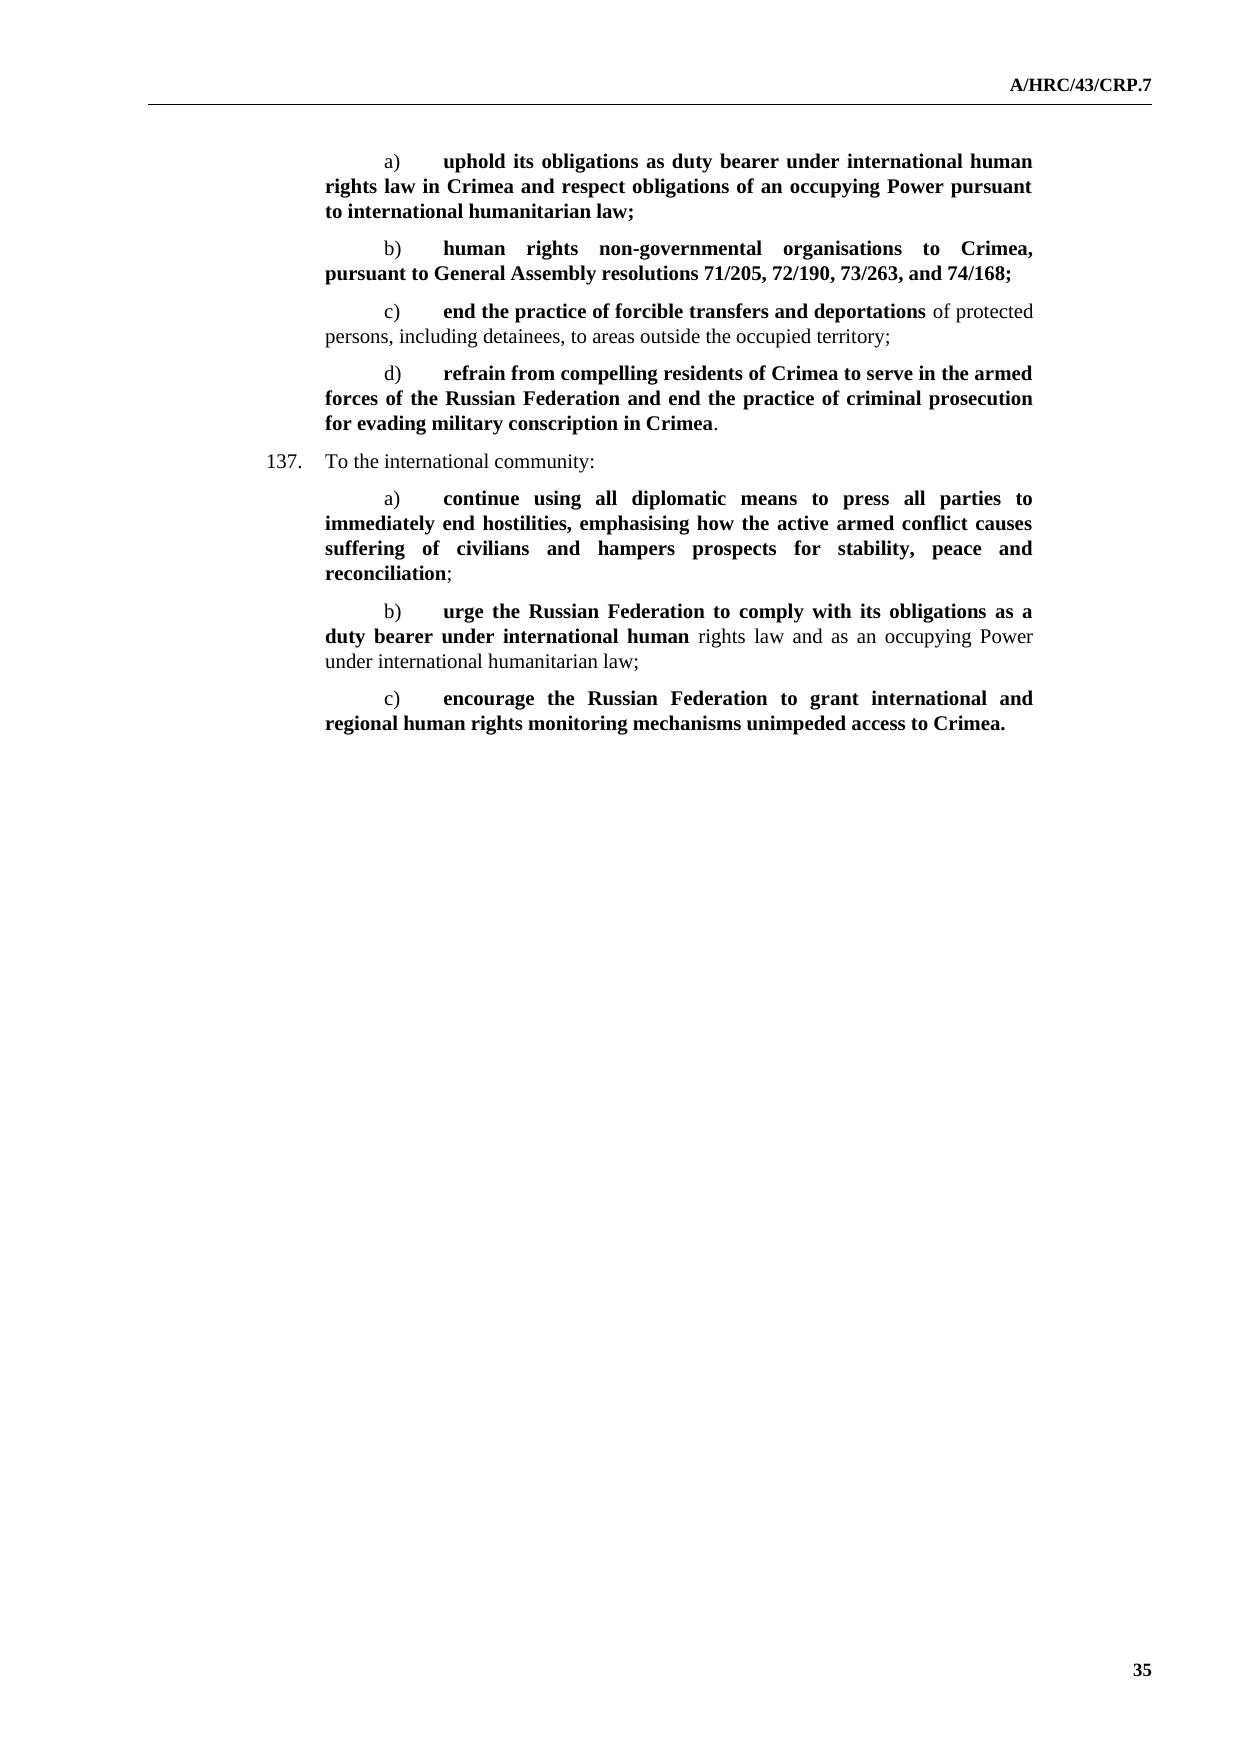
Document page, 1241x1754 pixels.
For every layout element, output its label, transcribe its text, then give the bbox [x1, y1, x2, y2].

text a) continue using all diplomatic means to press all parties to immediately end hostilities, emphasising how the active armed conflict causes suffering of civilians and hampers prospects for stability, peace and reconciliation; [325, 485, 1033, 585]
text 137. To the international community: [266, 448, 1033, 473]
text b) human rights non-governmental organisations to Crimea, pursuant to General Assembly resolutions 71/205, 72/190, 73/263, and 74/168; [325, 235, 1033, 285]
text c) encourage the Russian Federation to grant international and regional human rights monitoring mechanisms unimpeded access to Crimea. [325, 685, 1033, 735]
text a) uphold its obligations as duty bearer under international human rights law in Crimea and respect obligations of an occupying Power pursuant to international humanitarian law; [325, 148, 1033, 223]
text d) refrain from compelling residents of Crimea to serve in the armed forces of the Russian Federation and end the practice of criminal prosecution for evading military conscription in Crimea. [325, 360, 1033, 435]
text c) end the practice of forcible transfers and deportations of protected persons, including detainees, to areas outside the occupied territory; [325, 298, 1033, 348]
text b) urge the Russian Federation to comply with its obligations as a duty bearer under international human rights law and as an occupying Power under international humanitarian law; [325, 598, 1033, 673]
